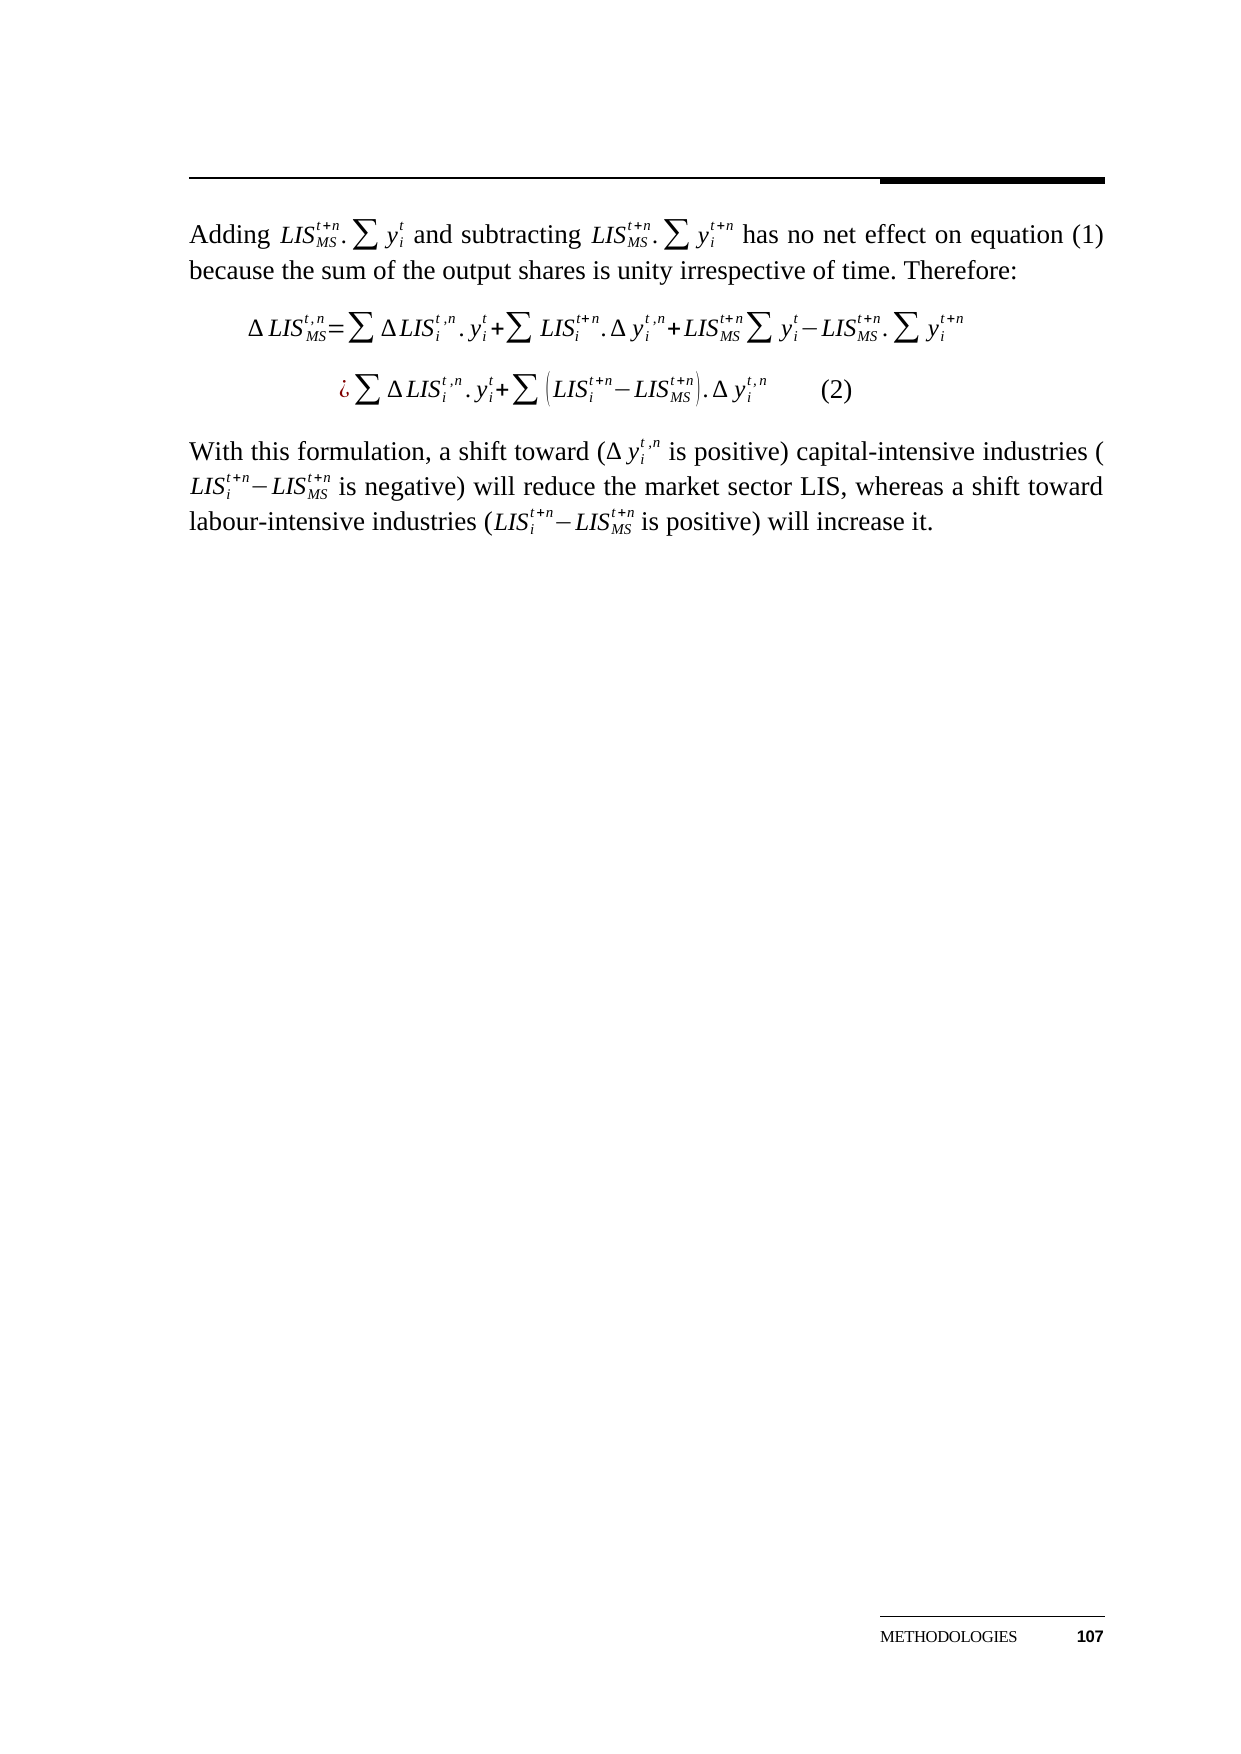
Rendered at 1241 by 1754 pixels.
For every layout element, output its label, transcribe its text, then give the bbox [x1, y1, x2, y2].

text (2) [189, 370, 1104, 408]
text Adding and subtracting has no net effect on equation (1) because the sum of the output shares is unity irrespective of time. Therefore: [189, 217, 1104, 285]
text With this formulation, a shift toward ( is positive) capital-intensive industries ( is negative) will reduce the market sector LIS, whereas a shift toward labour-intensive industries ( is positive) will increase it. [189, 433, 1104, 538]
